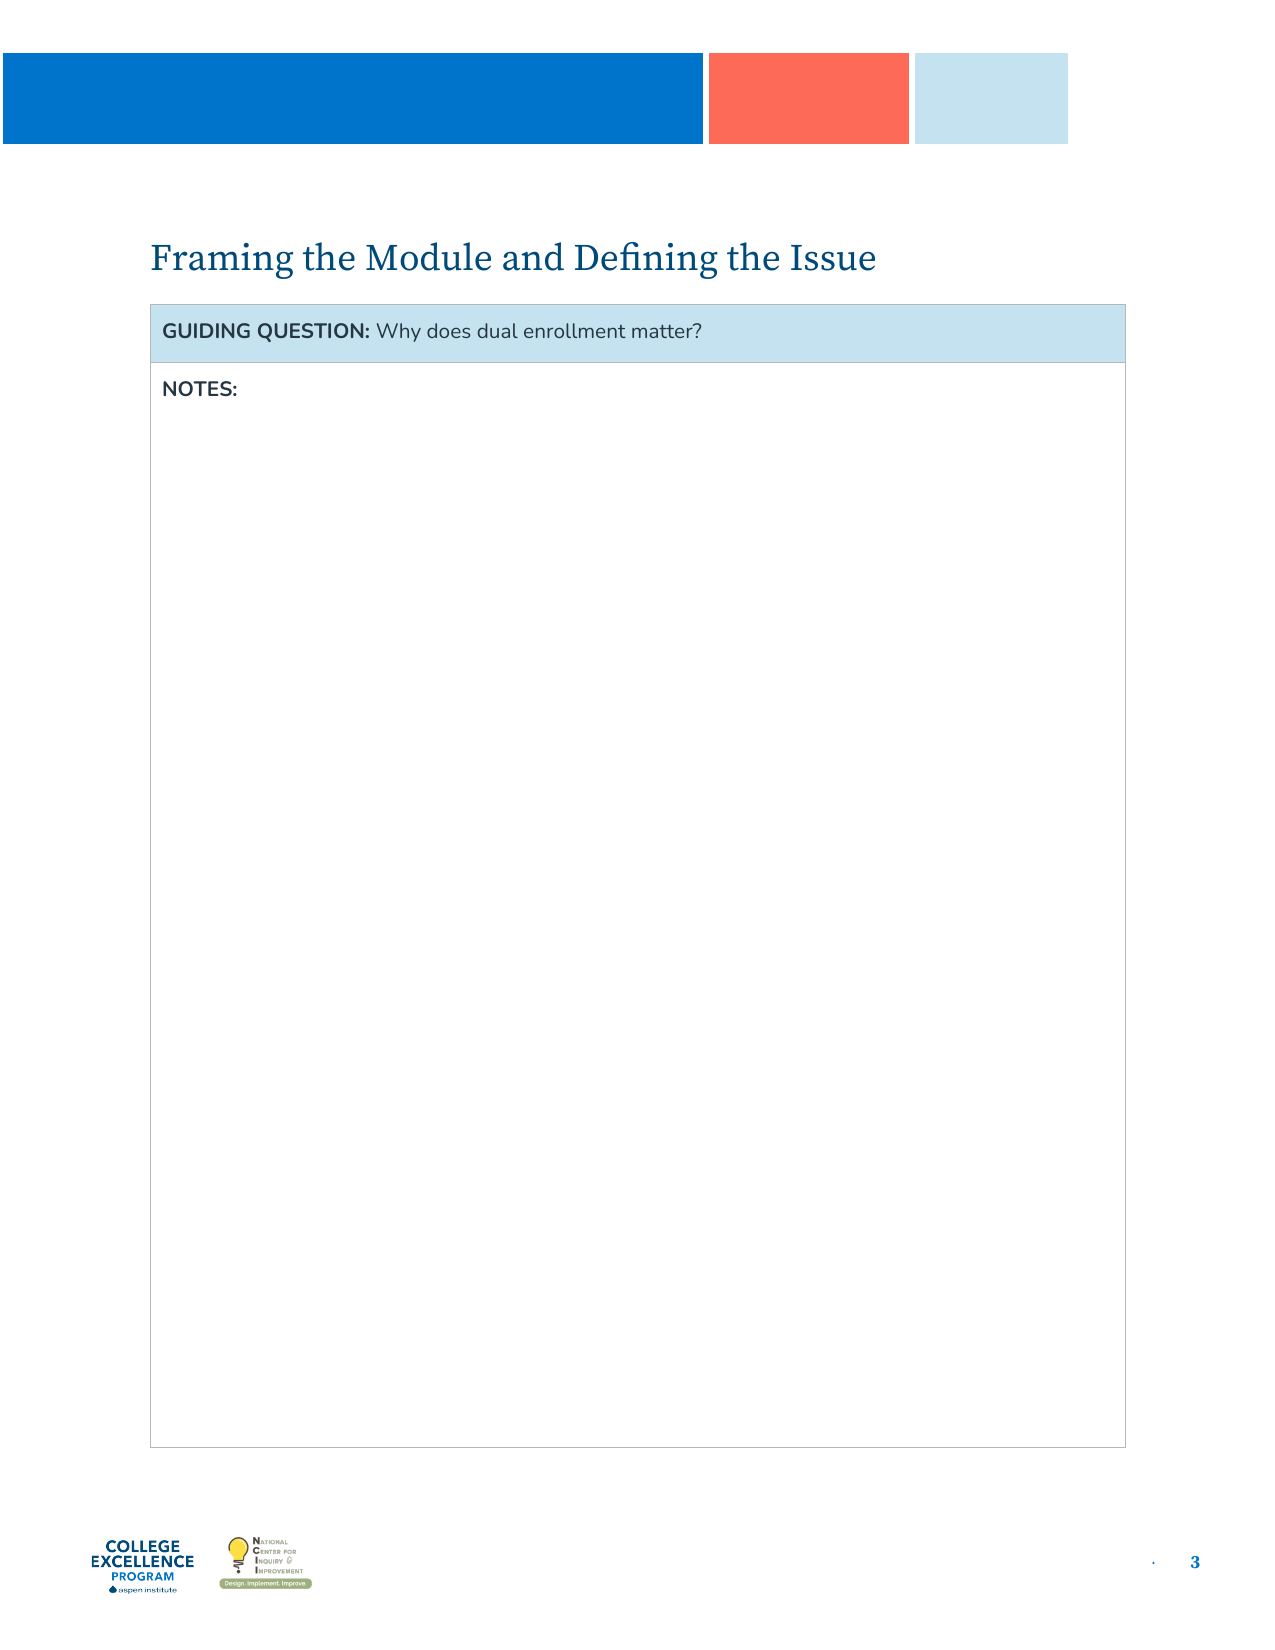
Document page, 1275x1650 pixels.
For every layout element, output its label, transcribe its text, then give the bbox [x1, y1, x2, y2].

picture [91, 1540, 194, 1595]
subtitle Framing the Module and Defining the Issue [150, 236, 1125, 283]
picture [217, 1534, 314, 1591]
table_header GUIDING QUESTION: Why does dual enrollment matter? [151, 305, 1125, 362]
table_cell NOTES: [151, 363, 1125, 1447]
